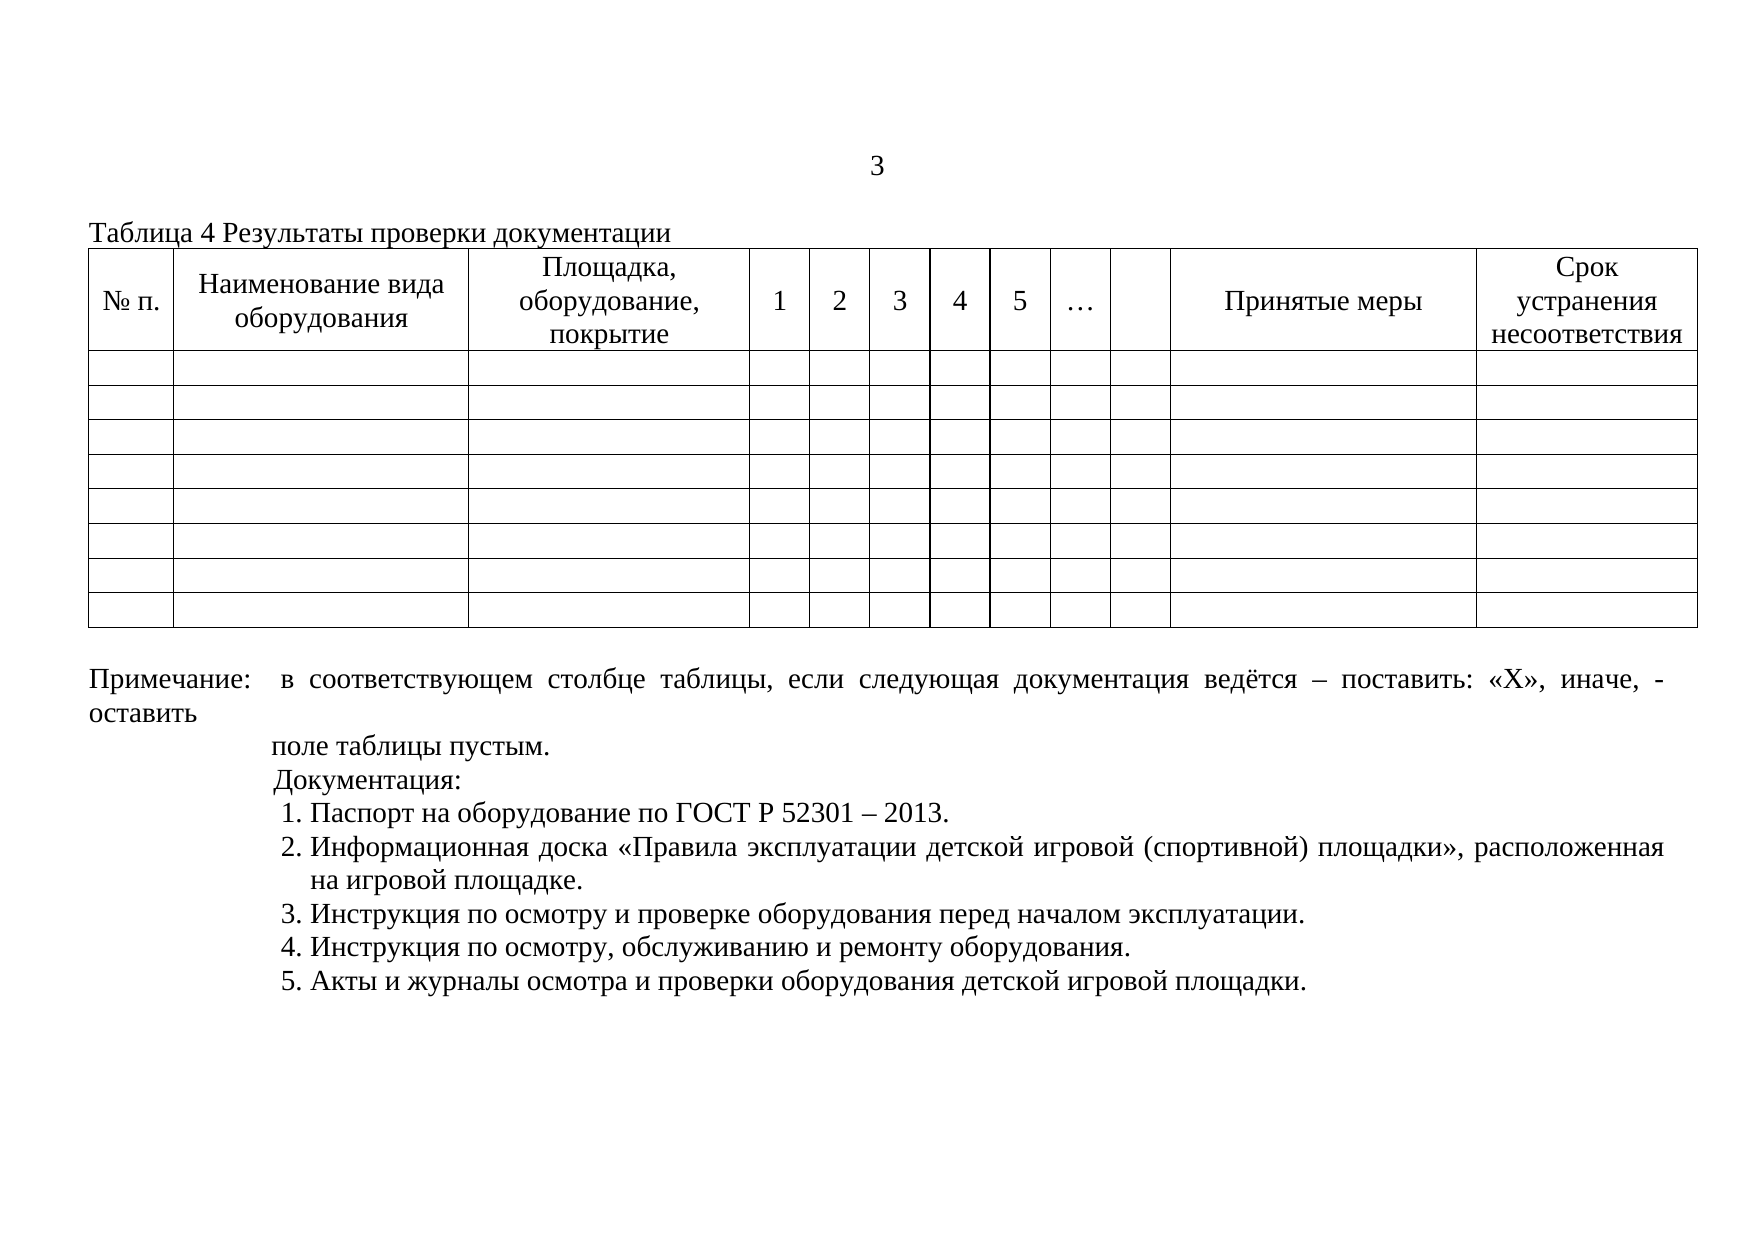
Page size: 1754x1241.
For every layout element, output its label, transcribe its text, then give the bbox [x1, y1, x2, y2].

table_cell [991, 386, 1050, 419]
table_cell [750, 559, 809, 592]
table_cell [750, 593, 809, 627]
table_cell [991, 559, 1050, 592]
table_cell [1051, 559, 1110, 592]
list 4. Инструкция по осмотру, обслуживанию и ремонту оборудования. [281, 929, 1665, 963]
table_cell [870, 386, 929, 419]
table_cell [1477, 524, 1697, 557]
table_cell [1477, 559, 1697, 592]
table_cell [89, 386, 173, 419]
table_cell [991, 524, 1050, 557]
table_cell [810, 559, 869, 592]
table_cell [89, 524, 173, 557]
table_cell [89, 559, 173, 592]
table_cell [931, 455, 989, 488]
table_cell [1111, 351, 1170, 384]
table_cell [750, 489, 809, 523]
table_cell [1477, 455, 1697, 488]
table_cell [89, 593, 173, 627]
table_cell [931, 351, 989, 384]
table_cell [1051, 593, 1110, 627]
table_cell [870, 351, 929, 384]
table_cell [750, 455, 809, 488]
table_cell [931, 593, 989, 627]
table_cell [1051, 420, 1110, 454]
table_cell [1171, 524, 1476, 557]
table_cell [174, 455, 468, 488]
table_header Площадка, оборудование, покрытие [469, 249, 749, 350]
table_header … [1051, 249, 1110, 350]
table_cell [174, 489, 468, 523]
table_cell [469, 524, 749, 557]
table_cell [870, 559, 929, 592]
table_cell [1111, 524, 1170, 557]
table_header 4 [931, 249, 989, 350]
table_cell [1111, 420, 1170, 454]
table_cell [1111, 593, 1170, 627]
table_cell [750, 386, 809, 419]
table_cell [991, 593, 1050, 627]
table_header 5 [991, 249, 1050, 350]
table_header 1 [750, 249, 809, 350]
table_cell [1171, 351, 1476, 384]
table_cell [469, 455, 749, 488]
table_cell [89, 489, 173, 523]
table_cell [870, 420, 929, 454]
table_header Наименование вида оборудования [174, 249, 468, 350]
table_cell [1051, 386, 1110, 419]
table_cell [991, 489, 1050, 523]
table_cell [810, 455, 869, 488]
table_cell [174, 524, 468, 557]
table_cell [810, 386, 869, 419]
table_cell [1171, 386, 1476, 419]
table_cell [174, 351, 468, 384]
table_cell [1477, 351, 1697, 384]
table_cell [1051, 489, 1110, 523]
table_cell [1477, 386, 1697, 419]
table_cell [870, 455, 929, 488]
table_cell [1171, 559, 1476, 592]
list Документация: [164, 762, 1665, 795]
table_cell [750, 351, 809, 384]
text 5. Акты и журналы осмотра и проверки оборудования детской игровой площадки. [281, 963, 1665, 997]
table_cell [870, 593, 929, 627]
table_cell [1111, 386, 1170, 419]
table_cell [1051, 351, 1110, 384]
list 3. Инструкция по осмотру и проверке оборудования перед началом эксплуатации. [281, 896, 1665, 929]
table_cell [174, 593, 468, 627]
table_cell [991, 455, 1050, 488]
table_cell [469, 559, 749, 592]
table_cell [870, 489, 929, 523]
table_cell [1111, 489, 1170, 523]
table_cell [1477, 420, 1697, 454]
table_cell [1171, 455, 1476, 488]
table_cell [991, 351, 1050, 384]
table_cell [469, 420, 749, 454]
table_cell [1171, 420, 1476, 454]
table_cell [750, 524, 809, 557]
table_cell [469, 593, 749, 627]
table_cell [931, 524, 989, 557]
table_cell [89, 351, 173, 384]
table_cell [89, 455, 173, 488]
table_cell [1111, 559, 1170, 592]
table_cell [1051, 455, 1110, 488]
table_cell [174, 386, 468, 419]
table_header Срок устранения несоответствия [1477, 249, 1697, 350]
text 3 [89, 148, 1665, 181]
text Таблица 4 Результаты проверки документации [89, 215, 1665, 248]
table_cell [931, 489, 989, 523]
table_cell [931, 386, 989, 419]
table_cell [931, 559, 989, 592]
table_cell [1171, 489, 1476, 523]
table_header Принятые меры [1171, 249, 1476, 350]
table_cell [1171, 593, 1476, 627]
table_header [1111, 249, 1170, 350]
table_cell [174, 559, 468, 592]
table_cell [810, 420, 869, 454]
list 2. Информационная доска «Правила эксплуатации детской игровой (спортивной) площадки», расположенная на игровой площадке. [281, 829, 1665, 896]
table_cell [174, 420, 468, 454]
table_cell [469, 489, 749, 523]
table_cell [870, 524, 929, 557]
table_cell [1111, 455, 1170, 488]
table_cell [810, 351, 869, 384]
table_cell [810, 593, 869, 627]
table_cell [991, 420, 1050, 454]
table_header 2 [810, 249, 869, 350]
table_cell [1051, 524, 1110, 557]
table_cell [1477, 489, 1697, 523]
list поле таблицы пустым. [89, 728, 1665, 762]
table_header 3 [870, 249, 929, 350]
table_cell [1477, 593, 1697, 627]
table_cell [469, 386, 749, 419]
table_cell [750, 420, 809, 454]
table_cell [810, 524, 869, 557]
table_cell [89, 420, 173, 454]
list Примечание: в соответствующем столбце таблицы, если следующая документация ведётся – поставить: «Х», иначе, - оставить [89, 661, 1665, 728]
table_header № п. [89, 249, 173, 350]
table_cell [931, 420, 989, 454]
list 1. Паспорт на оборудование по ГОСТ Р 52301 – 2013. [281, 795, 1665, 829]
table_cell [810, 489, 869, 523]
table_cell [469, 351, 749, 384]
